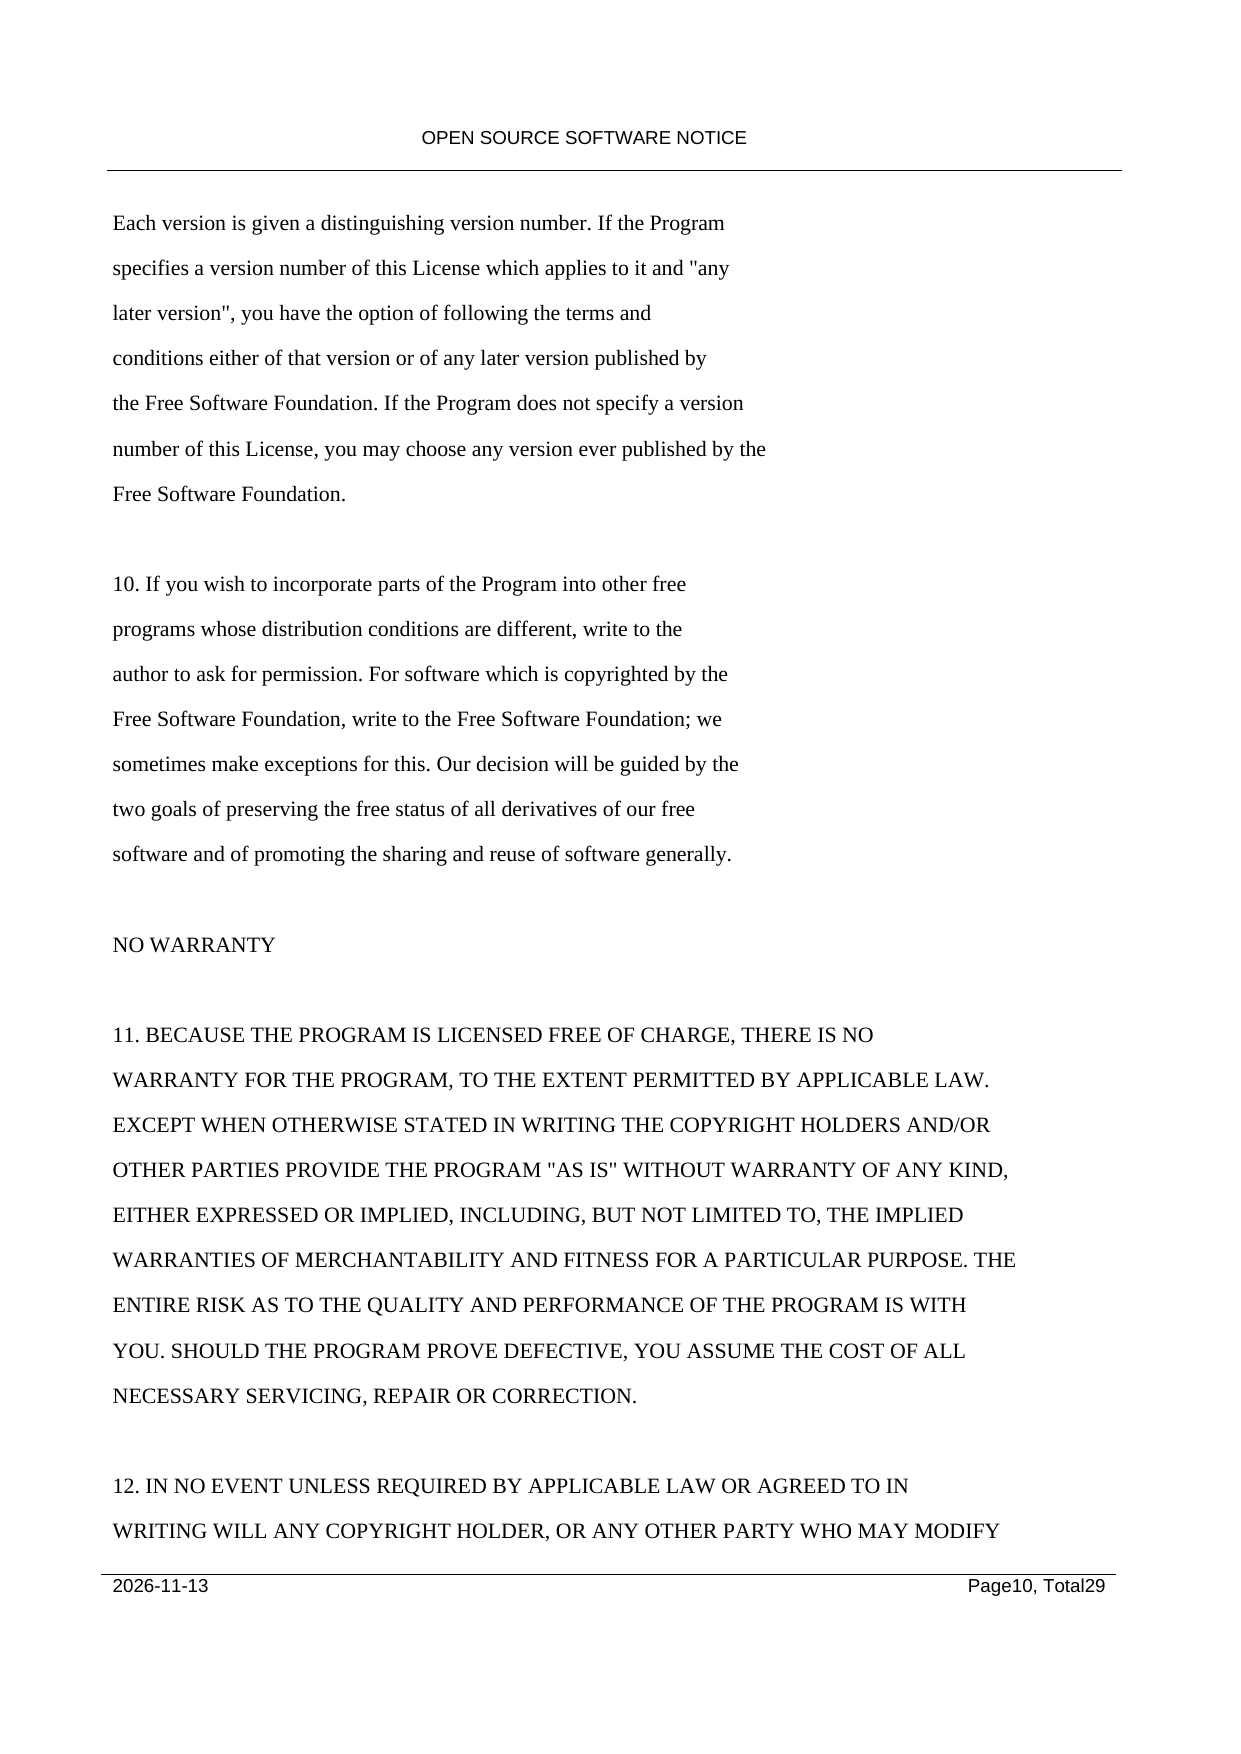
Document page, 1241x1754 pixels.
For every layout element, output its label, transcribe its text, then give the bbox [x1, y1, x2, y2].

text 11. BECAUSE THE PROGRAM IS LICENSED FREE OF CHARGE, THERE IS NO [112, 1018, 1128, 1051]
text Free Software Foundation. [112, 477, 1128, 509]
text software and of promoting the sharing and reuse of software generally. [112, 838, 1128, 870]
text two goals of preserving the free status of all derivatives of our free [112, 793, 1128, 825]
text later version", you have the option of following the terms and [112, 297, 1128, 329]
text conditions either of that version or of any later version published by [112, 342, 1128, 374]
text Free Software Foundation, write to the Free Software Foundation; we [112, 702, 1128, 735]
text author to ask for permission. For software which is copyrighted by the [112, 657, 1128, 690]
text programs whose distribution conditions are different, write to the [112, 612, 1128, 645]
text EITHER EXPRESSED OR IMPLIED, INCLUDING, BUT NOT LIMITED TO, THE IMPLIED [112, 1199, 1128, 1231]
text 12. IN NO EVENT UNLESS REQUIRED BY APPLICABLE LAW OR AGREED TO IN [112, 1469, 1128, 1502]
text number of this License, you may choose any version ever published by the [112, 432, 1128, 464]
text sometimes make exceptions for this. Our decision will be guided by the [112, 748, 1128, 780]
text the Free Software Foundation. If the Program does not specify a version [112, 387, 1128, 419]
text WRITING WILL ANY COPYRIGHT HOLDER, OR ANY OTHER PARTY WHO MAY MODIFY [112, 1514, 1128, 1547]
text NECESSARY SERVICING, REPAIR OR CORRECTION. [112, 1379, 1128, 1412]
text specifies a version number of this License which applies to it and "any [112, 251, 1128, 284]
text ENTIRE RISK AS TO THE QUALITY AND PERFORMANCE OF THE PROGRAM IS WITH [112, 1289, 1128, 1321]
text 10. If you wish to incorporate parts of the Program into other free [112, 567, 1128, 600]
text YOU. SHOULD THE PROGRAM PROVE DEFECTIVE, YOU ASSUME THE COST OF ALL [112, 1334, 1128, 1366]
text OTHER PARTIES PROVIDE THE PROGRAM "AS IS" WITHOUT WARRANTY OF ANY KIND, [112, 1153, 1128, 1186]
text NO WARRANTY [112, 928, 1128, 961]
text WARRANTIES OF MERCHANTABILITY AND FITNESS FOR A PARTICULAR PURPOSE. THE [112, 1244, 1128, 1276]
text Each version is given a distinguishing version number. If the Program [112, 206, 1128, 239]
text EXCEPT WHEN OTHERWISE STATED IN WRITING THE COPYRIGHT HOLDERS AND/OR [112, 1108, 1128, 1141]
text WARRANTY FOR THE PROGRAM, TO THE EXTENT PERMITTED BY APPLICABLE LAW. [112, 1063, 1128, 1096]
